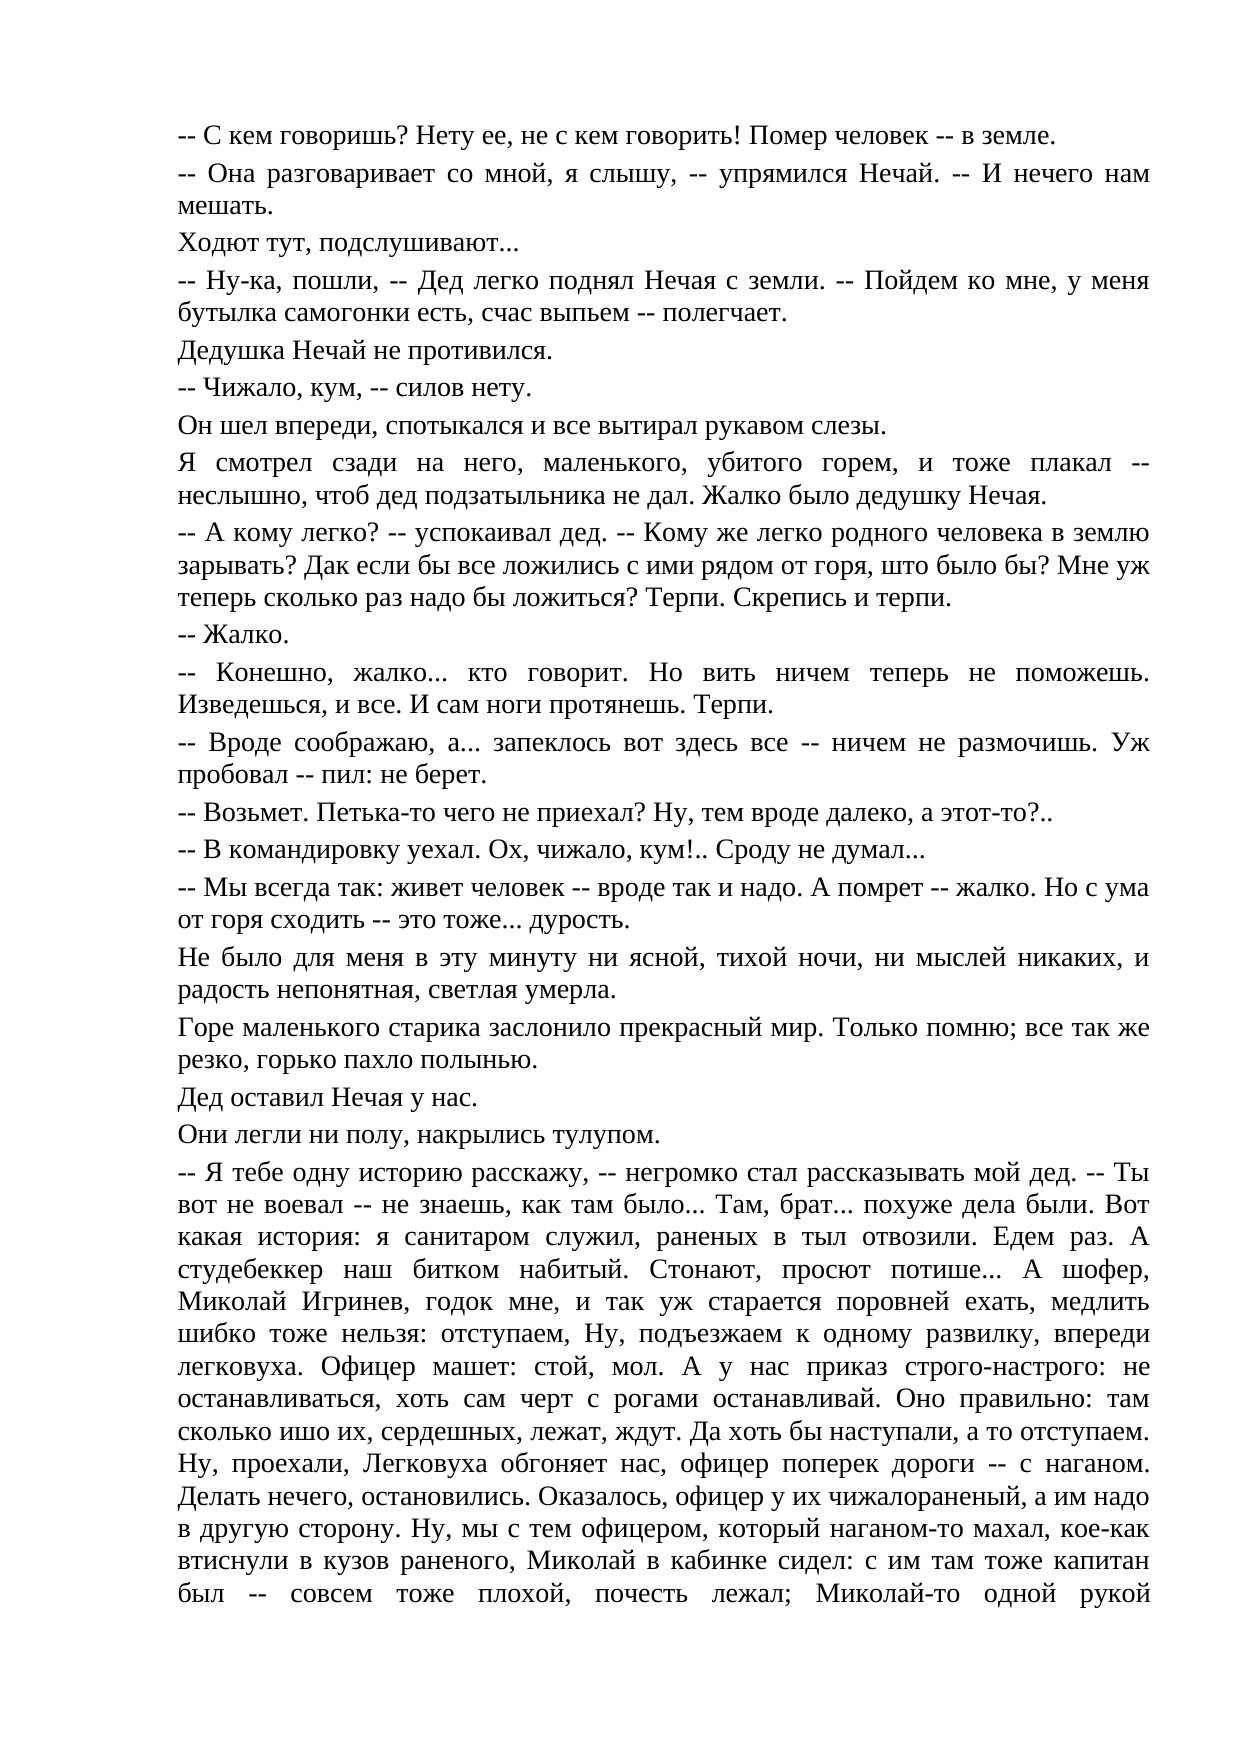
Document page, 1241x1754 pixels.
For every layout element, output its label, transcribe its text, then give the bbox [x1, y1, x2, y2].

text -- А кому легко? -- успокаивал дед. -- Кому же легко родного человека в землю зарывать? Дак если бы все ложились с ими рядом от горя, што было бы? Мне уж теперь сколько раз надо бы ложиться? Терпи. Скрепись и терпи. [177, 515, 1152, 612]
text -- Жалко. [177, 618, 1152, 650]
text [177, 1154, 1152, 1608]
text Я смотрел сзади на него, маленького, убитого горем, и тоже плакал -- неслышно, чтоб дед подзатыльника не дал. Жалко было дедушку Нечая. [177, 445, 1152, 510]
text -- Ну-ка, пошли, -- Дед легко поднял Нечая с земли. -- Пойдем ко мне, у меня бутылка самогонки есть, счас выпьем -- полегчает. [177, 263, 1152, 328]
text Дедушка Нечай не противился. [177, 333, 1152, 365]
text -- Возьмет. Петька-то чего не приехал? Ну, тем вроде далеко, а этот-то?.. [177, 795, 1152, 827]
text -- В командировку уехал. Ох, чижало, кум!.. Сроду не думал... [177, 832, 1152, 865]
text -- Мы всегда так: живет человек -- вроде так и надо. А помрет -- жалко. Но с ума от горя сходить -- это тоже... дурость. [177, 870, 1152, 935]
text -- Она разговаривает со мной, я слышу, -- упрямился Нечай. -- И нечего нам мешать. [177, 156, 1152, 220]
text Не было для меня в эту минуту ни ясной, тихой ночи, ни мыслей никаких, и радость непонятная, светлая умерла. [177, 940, 1152, 1004]
text Он шел впереди, спотыкался и все вытирал рукавом слезы. [177, 408, 1152, 440]
text -- Конешно, жалко... кто говорит. Но вить ничем теперь не поможешь. Изведешься, и все. И сам ноги протянешь. Терпи. [177, 655, 1152, 720]
text -- Вроде соображаю, а... запеклось вот здесь все -- ничем не размочишь. Уж пробовал -- пил: не берет. [177, 725, 1152, 790]
text -- С кем говоришь? Нету ее, не с кем говорить! Помер человек -- в земле. [177, 118, 1152, 151]
text Дед оставил Нечая у нас. [177, 1079, 1152, 1112]
text Ходют тут, подслушивают... [177, 226, 1152, 258]
text -- Чижало, кум, -- силов нету. [177, 370, 1152, 403]
text Они легли ни полу, накрылись тулупом. [177, 1117, 1152, 1149]
text Горе маленького старика заслонило прекрасный мир. Только помню; все так же резко, горько пахло полынью. [177, 1010, 1152, 1074]
